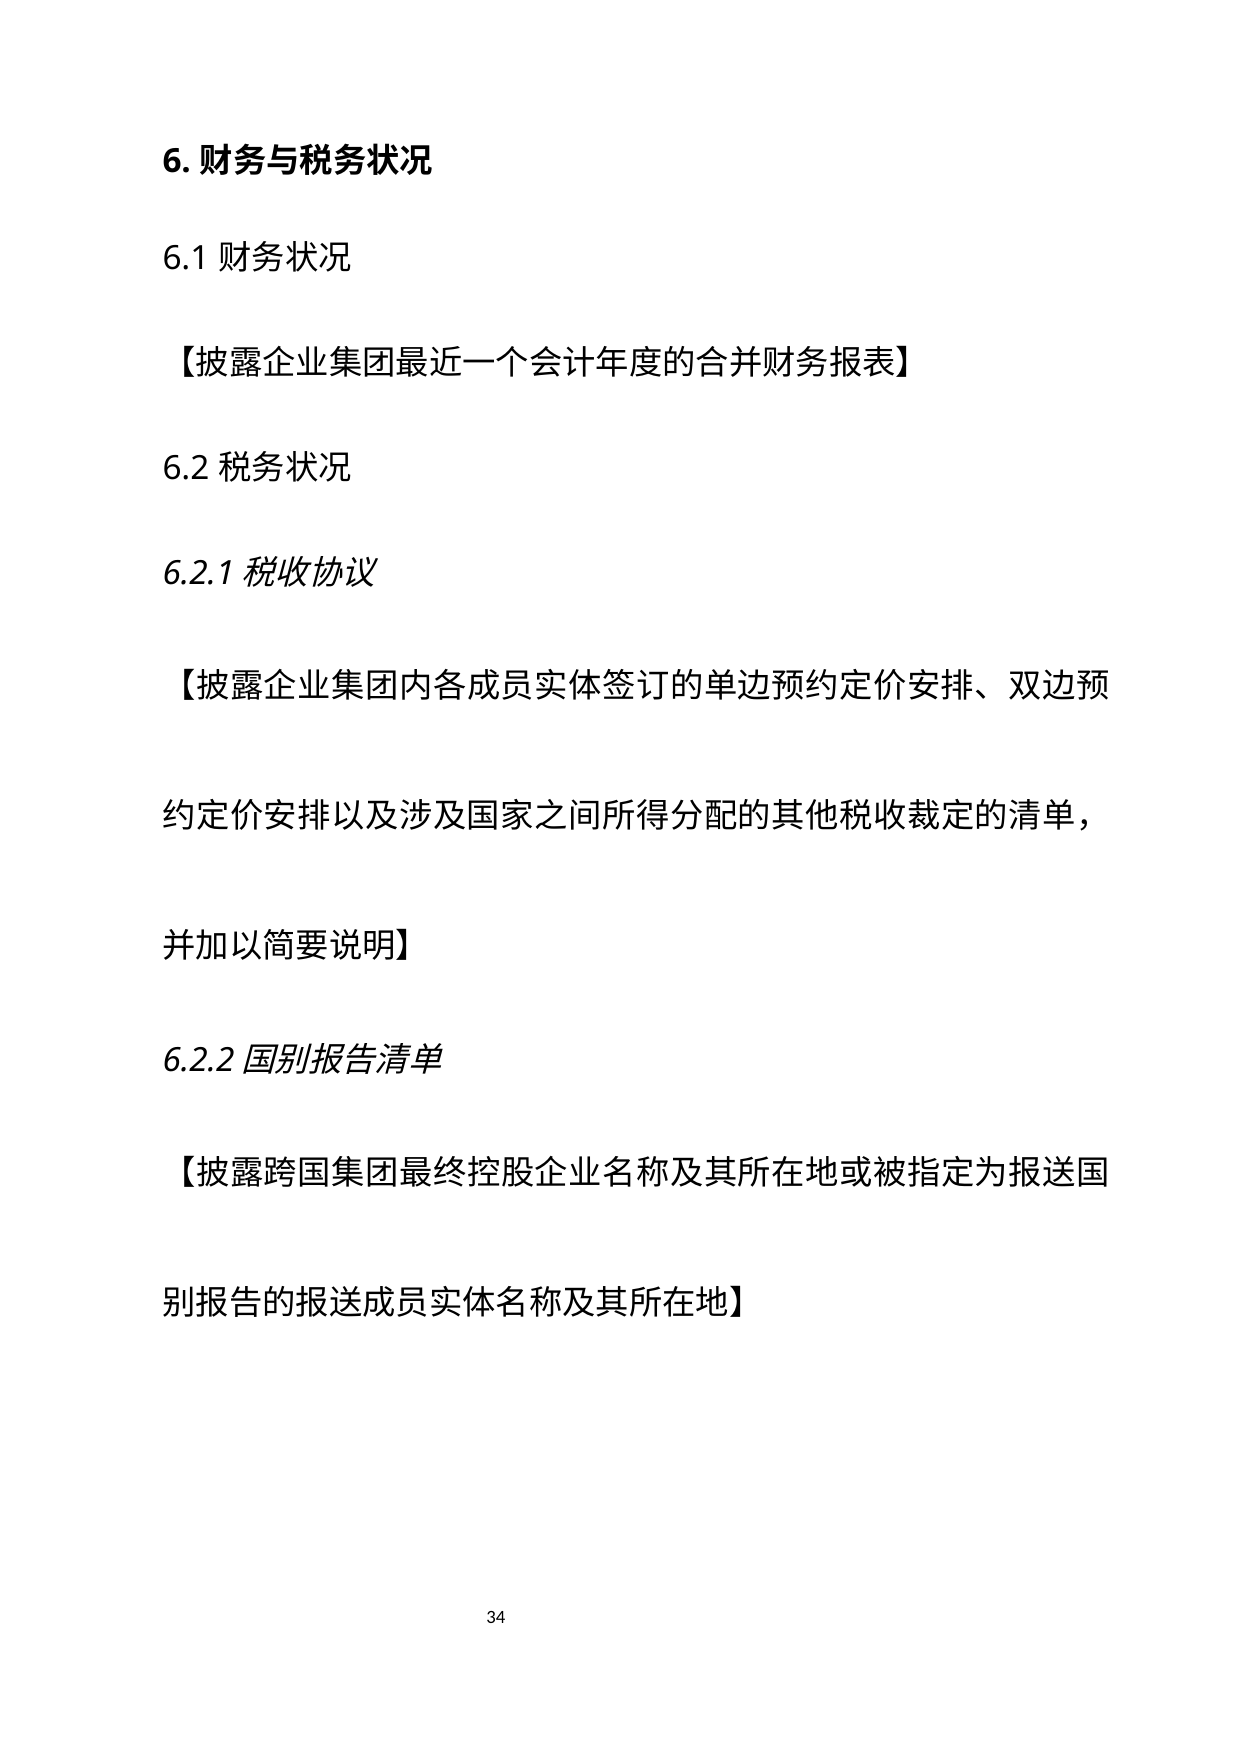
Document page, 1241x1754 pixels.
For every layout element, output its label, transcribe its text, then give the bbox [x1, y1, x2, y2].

subtitle 6.1 财务状况 [162, 231, 1110, 279]
subtitle 6.2.2国别报告清单 [162, 1024, 1110, 1089]
text 【披露企业集团内各成员实体签订的单边预约定价安排、双边预约定价安排以及涉及国家之间所得分配的其他税收裁定的清单，并加以简要说明】 [162, 651, 1110, 976]
subtitle 财务与税务状况 [162, 134, 1110, 182]
subtitle 6.2 税务状况 [162, 441, 1110, 489]
text 【披露企业集团最近一个会计年度的合并财务报表】 [162, 327, 1110, 392]
subtitle 6.2.1税收协议 [162, 537, 1110, 602]
text 【披露跨国集团最终控股企业名称及其所在地或被指定为报送国别报告的报送成员实体名称及其所在地】 [162, 1138, 1110, 1333]
